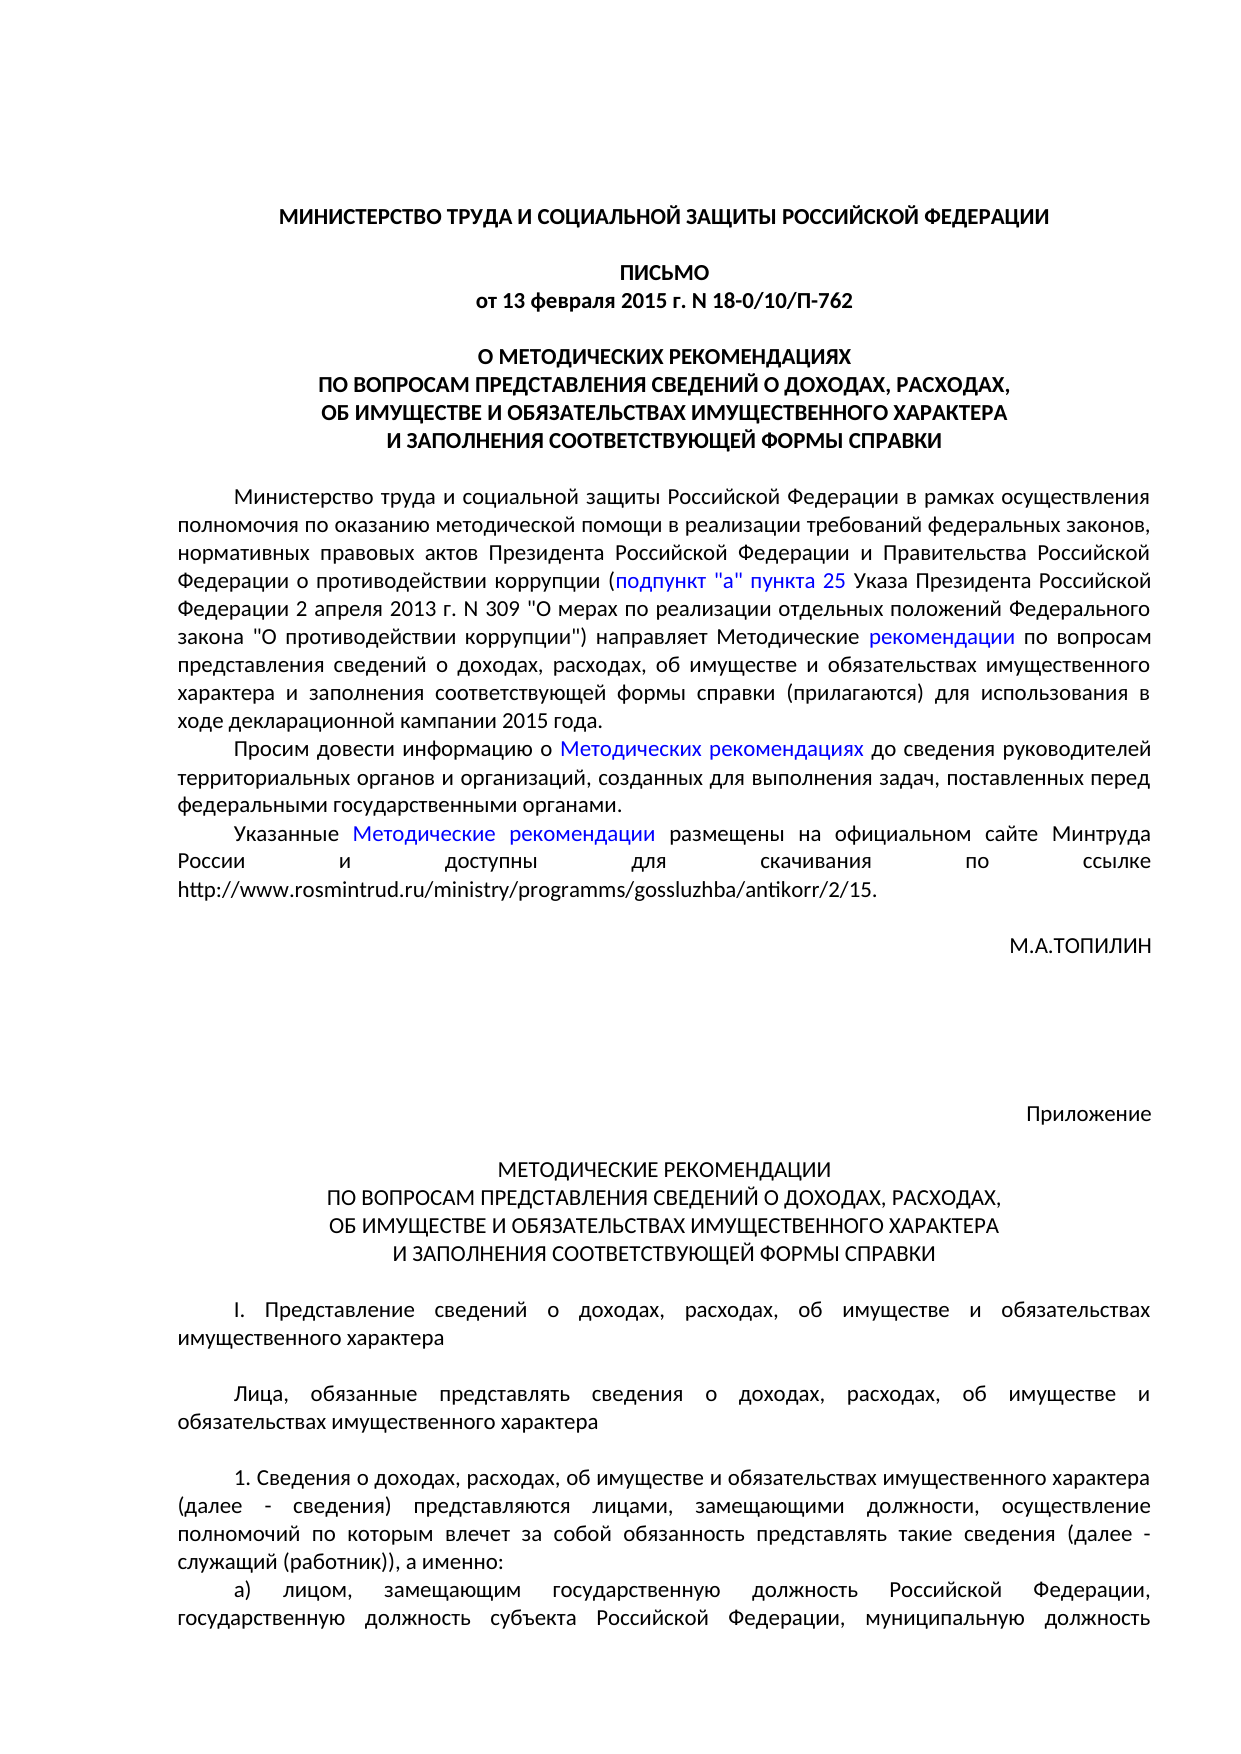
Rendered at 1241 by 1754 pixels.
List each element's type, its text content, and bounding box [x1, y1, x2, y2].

text МИНИСТЕРСТВО ТРУДА И СОЦИАЛЬНОЙ ЗАЩИТЫ РОССИЙСКОЙ ФЕДЕРАЦИИ [177, 202, 1152, 230]
text ПИСЬМО [177, 258, 1152, 286]
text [177, 1575, 1152, 1631]
text И ЗАПОЛНЕНИЯ СООТВЕТСТВУЮЩЕЙ ФОРМЫ СПРАВКИ [177, 426, 1152, 454]
text ПО ВОПРОСАМ ПРЕДСТАВЛЕНИЯ СВЕДЕНИЙ О ДОХОДАХ, РАСХОДАХ, [177, 1183, 1152, 1211]
text от 13 февраля 2015 г. N 18-0/10/П-762 [177, 286, 1152, 314]
text М.А.ТОПИЛИН [177, 931, 1152, 959]
text 1. Сведения о доходах, расходах, об имуществе и обязательствах имущественного характера (далее - сведения) представляются лицами, замещающими должности, осуществление полномочий по которым влечет за собой обязанность представлять такие сведения (далее - служащий (работник)), а именно: [177, 1463, 1152, 1575]
text ОБ ИМУЩЕСТВЕ И ОБЯЗАТЕЛЬСТВАХ ИМУЩЕСТВЕННОГО ХАРАКТЕРА [177, 398, 1152, 426]
text О МЕТОДИЧЕСКИХ РЕКОМЕНДАЦИЯХ [177, 342, 1152, 370]
text Указанные Методические рекомендации размещены на официальном сайте Минтруда России и доступны для скачивания по ссылке http://www.rosmintrud.ru/ministry/programms/gossluzhba/antikorr/2/15. [177, 819, 1152, 903]
text ОБ ИМУЩЕСТВЕ И ОБЯЗАТЕЛЬСТВАХ ИМУЩЕСТВЕННОГО ХАРАКТЕРА [177, 1211, 1152, 1239]
text Лица, обязанные представлять сведения о доходах, расходах, об имуществе и обязательствах имущественного характера [177, 1379, 1152, 1435]
text Министерство труда и социальной защиты Российской Федерации в рамках осуществления полномочия по оказанию методической помощи в реализации требований федеральных законов, нормативных правовых актов Президента Российской Федерации и Правительства Российской Федерации о противодействии коррупции (подпункт "а" пункта 25 Указа Президента Российской Федерации 2 апреля 2013 г. N 309 "О мерах по реализации отдельных положений Федерального закона "О противодействии коррупции") направляет Методические рекомендации по вопросам представления сведений о доходах, расходах, об имуществе и обязательствах имущественного характера и заполнения соответствующей формы справки (прилагаются) для использования в ходе декларационной кампании 2015 года. [177, 482, 1152, 734]
text И ЗАПОЛНЕНИЯ СООТВЕТСТВУЮЩЕЙ ФОРМЫ СПРАВКИ [177, 1239, 1152, 1267]
text I. Представление сведений о доходах, расходах, об имуществе и обязательствах имущественного характера [177, 1295, 1152, 1351]
text ПО ВОПРОСАМ ПРЕДСТАВЛЕНИЯ СВЕДЕНИЙ О ДОХОДАХ, РАСХОДАХ, [177, 370, 1152, 398]
text Приложение [177, 1099, 1152, 1127]
text МЕТОДИЧЕСКИЕ РЕКОМЕНДАЦИИ [177, 1155, 1152, 1183]
text Просим довести информацию о Методических рекомендациях до сведения руководителей территориальных органов и организаций, созданных для выполнения задач, поставленных перед федеральными государственными органами. [177, 734, 1152, 819]
